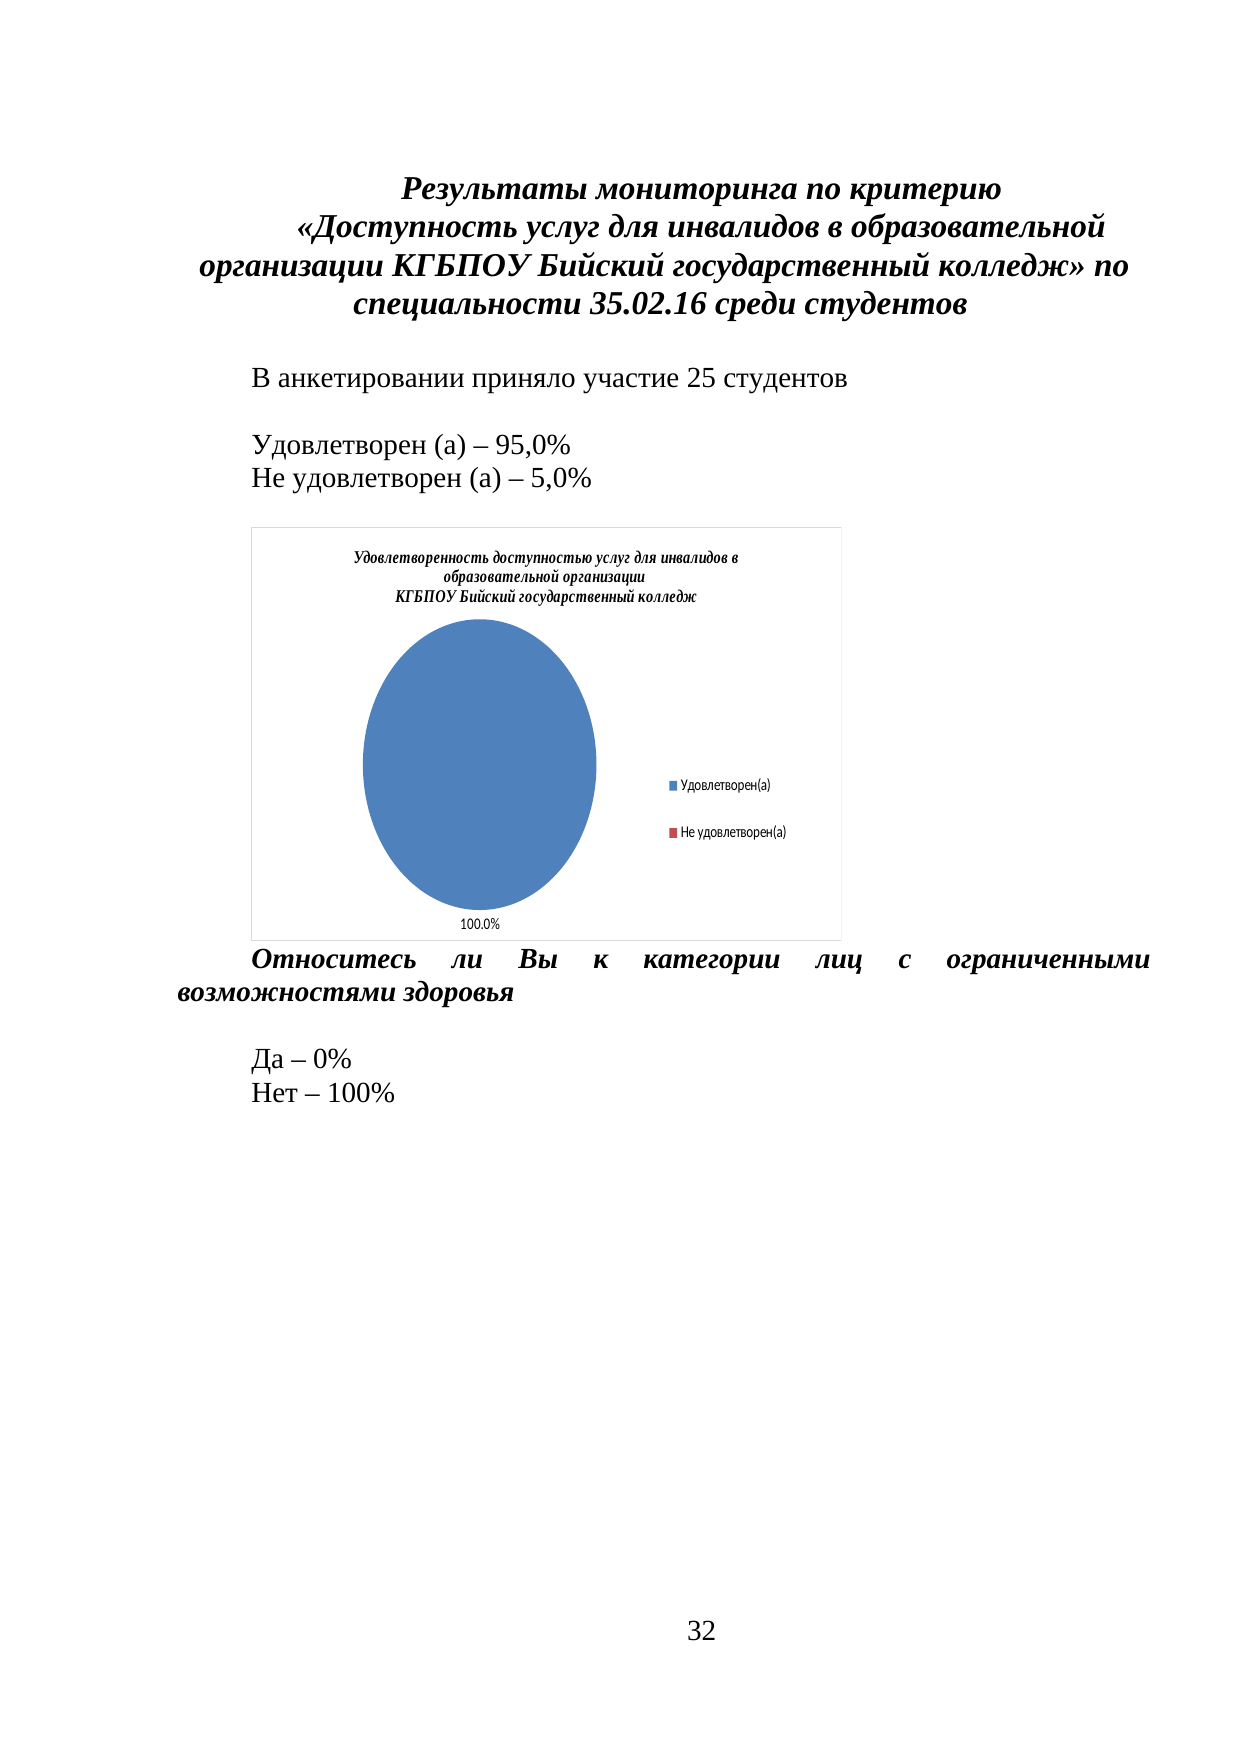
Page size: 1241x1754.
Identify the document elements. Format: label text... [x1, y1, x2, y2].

text В анкетировании приняло участие 25 студентов [177, 360, 1152, 393]
text Не удовлетворен (а) – 5,0% [177, 460, 1152, 494]
subtitle Результаты мониторинга по критерию [177, 168, 1152, 206]
text Нет – 100% [177, 1075, 1152, 1109]
text Да – 0% [177, 1042, 1152, 1075]
text Удовлетворен (а) – 95,0% [177, 427, 1152, 460]
subtitle «Доступность услуг для инвалидов в образовательной организации КГБПОУ Бийский государственный колледж» по специальности 35.02.16 среди студентов [177, 206, 1152, 360]
text Относитесь ли Вы к категории лиц с ограниченными возможностями здоровья [177, 941, 1152, 1008]
